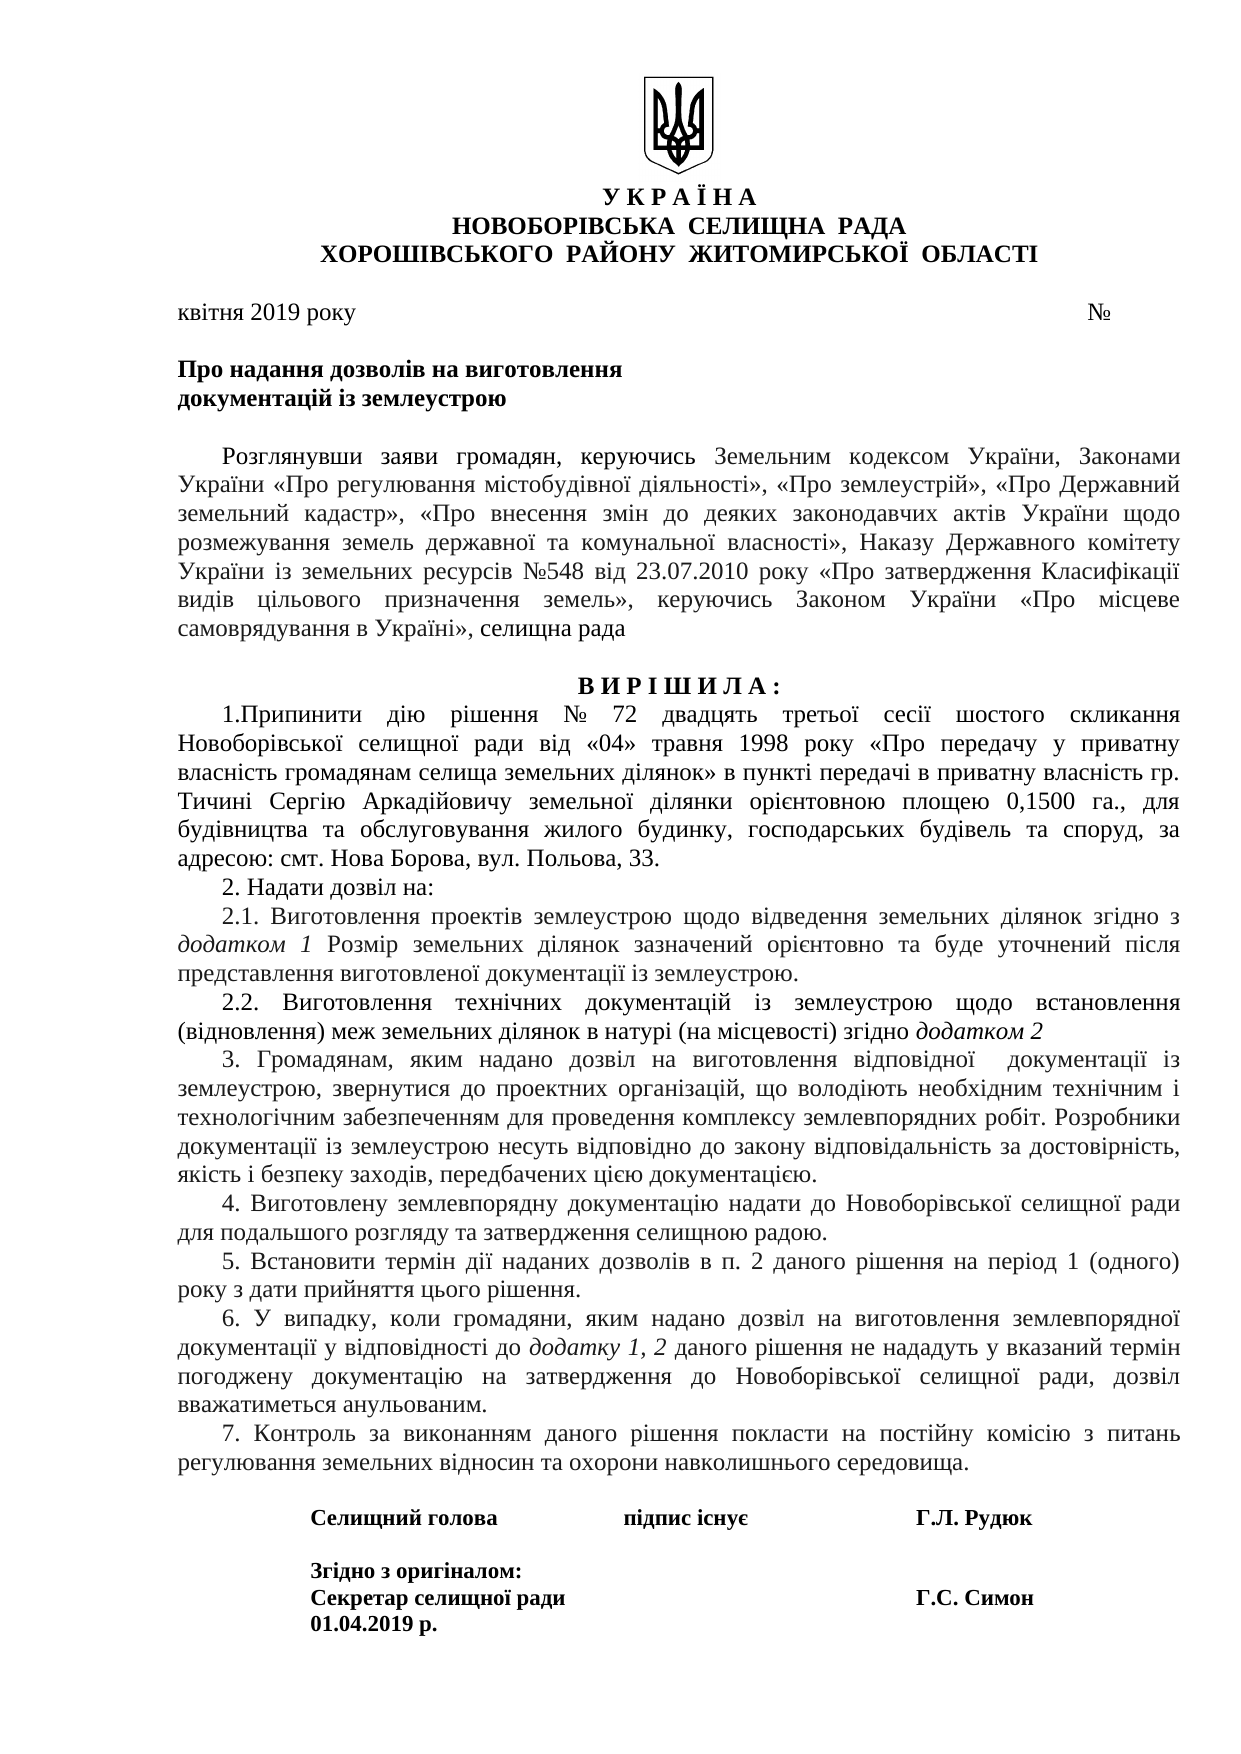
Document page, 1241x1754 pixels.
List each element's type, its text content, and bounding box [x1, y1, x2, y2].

text В И Р І Ш И Л А : [177, 671, 1181, 699]
text ХОРОШІВСЬКОГО РАЙОНУ ЖИТОМИРСЬКОЇ ОБЛАСТІ [177, 239, 1181, 268]
text Розглянувши заяви громадян, керуючись Земельним кодексом України, Законами України «Про регулювання містобудівної діяльності», «Про землеустрій», «Про Державний земельний кадастр», «Про внесення змін до деяких законодавчих актів України щодо розмежування земель державної та комунальної власності», Наказу Державного комітету України із земельних ресурсів №548 від 23.07.2010 року «Про затвердження Класифікації видів цільового призначення земель», керуючись Законом України «Про місцеве самоврядування в Україні», селищна рада [177, 441, 1181, 642]
list 3. Громадянам, яким надано дозвіл на виготовлення відповідної документації із землеустрою, звернутися до проектних організацій, що володіють необхідним технічним і технологічним забезпеченням для проведення комплексу землевпорядних робіт. Розробники документації із землеустрою несуть відповідно до закону відповідальність за достовірність, якість і безпеку заходів, передбачених цією документацією. [177, 1044, 1181, 1188]
text 2. Надати дозвіл на: [177, 872, 1181, 901]
text 2.1. Виготовлення проектів землеустрою щодо відведення земельних ділянок згідно з додатком 1 Розмір земельних ділянок зазначений орієнтовно та буде уточнений після представлення виготовленої документації із землеустрою. [177, 901, 1181, 987]
text Секретар селищної ради Г.С. Симон [177, 1583, 1093, 1610]
text Згідно з оригіналом: [177, 1557, 1093, 1583]
list 6. У випадку, коли громадяни, яким надано дозвіл на виготовлення землевпорядної документації у відповідності до додатку 1, 2 даного рішення не нададуть у вказаний термін погоджену документацію на затвердження до Новоборівської селищної ради, дозвіл вважатиметься анульованим. [177, 1303, 1181, 1418]
text 1.Припинити дію рішення № 72 двадцять третьої сесії шостого скликання Новоборівської селищної ради від «04» травня 1998 року «Про передачу у приватну власність громадянам селища земельних ділянок» в пункті передачі в приватну власність гр. Тичині Сергію Аркадійовичу земельної ділянки орієнтовною площею 0,1500 га., для будівництва та обслуговування жилого будинку, господарських будівель та споруд, за адресою: смт. Нова Борова, вул. Польова, 33. [177, 699, 1181, 872]
text документацій із землеустрою [177, 383, 1181, 412]
list 4. Виготовлену землевпорядну документацію надати до Новоборівської селищної ради для подальшого розгляду та затвердження селищною радою. [177, 1188, 1181, 1246]
text 2.2. Виготовлення технічних документацій із землеустрою щодо встановлення (відновлення) меж земельних ділянок в натурі (на місцевості) згідно додатком 2 [177, 987, 1181, 1044]
text квітня 2019 року № [177, 297, 1181, 326]
text Про надання дозволів на виготовлення [177, 354, 1181, 383]
list 5. Встановити термін дії наданих дозволів в п. 2 даного рішення на період 1 (одного) року з дати прийняття цього рішення. [177, 1246, 1181, 1303]
text 01.04.2019 р. [177, 1610, 1093, 1636]
text 7. Контроль за виконанням даного рішення покласти на постійну комісію з питань регулювання земельних відносин та охорони навколишнього середовища. [177, 1418, 1181, 1476]
text Селищний голова підпис існує Г.Л. Рудюк [177, 1504, 1093, 1531]
text У К Р А Ї Н А [177, 182, 1181, 211]
text НОВОБОРІВСЬКА СЕЛИЩНА РАДА [177, 211, 1181, 239]
picture [637, 73, 721, 182]
